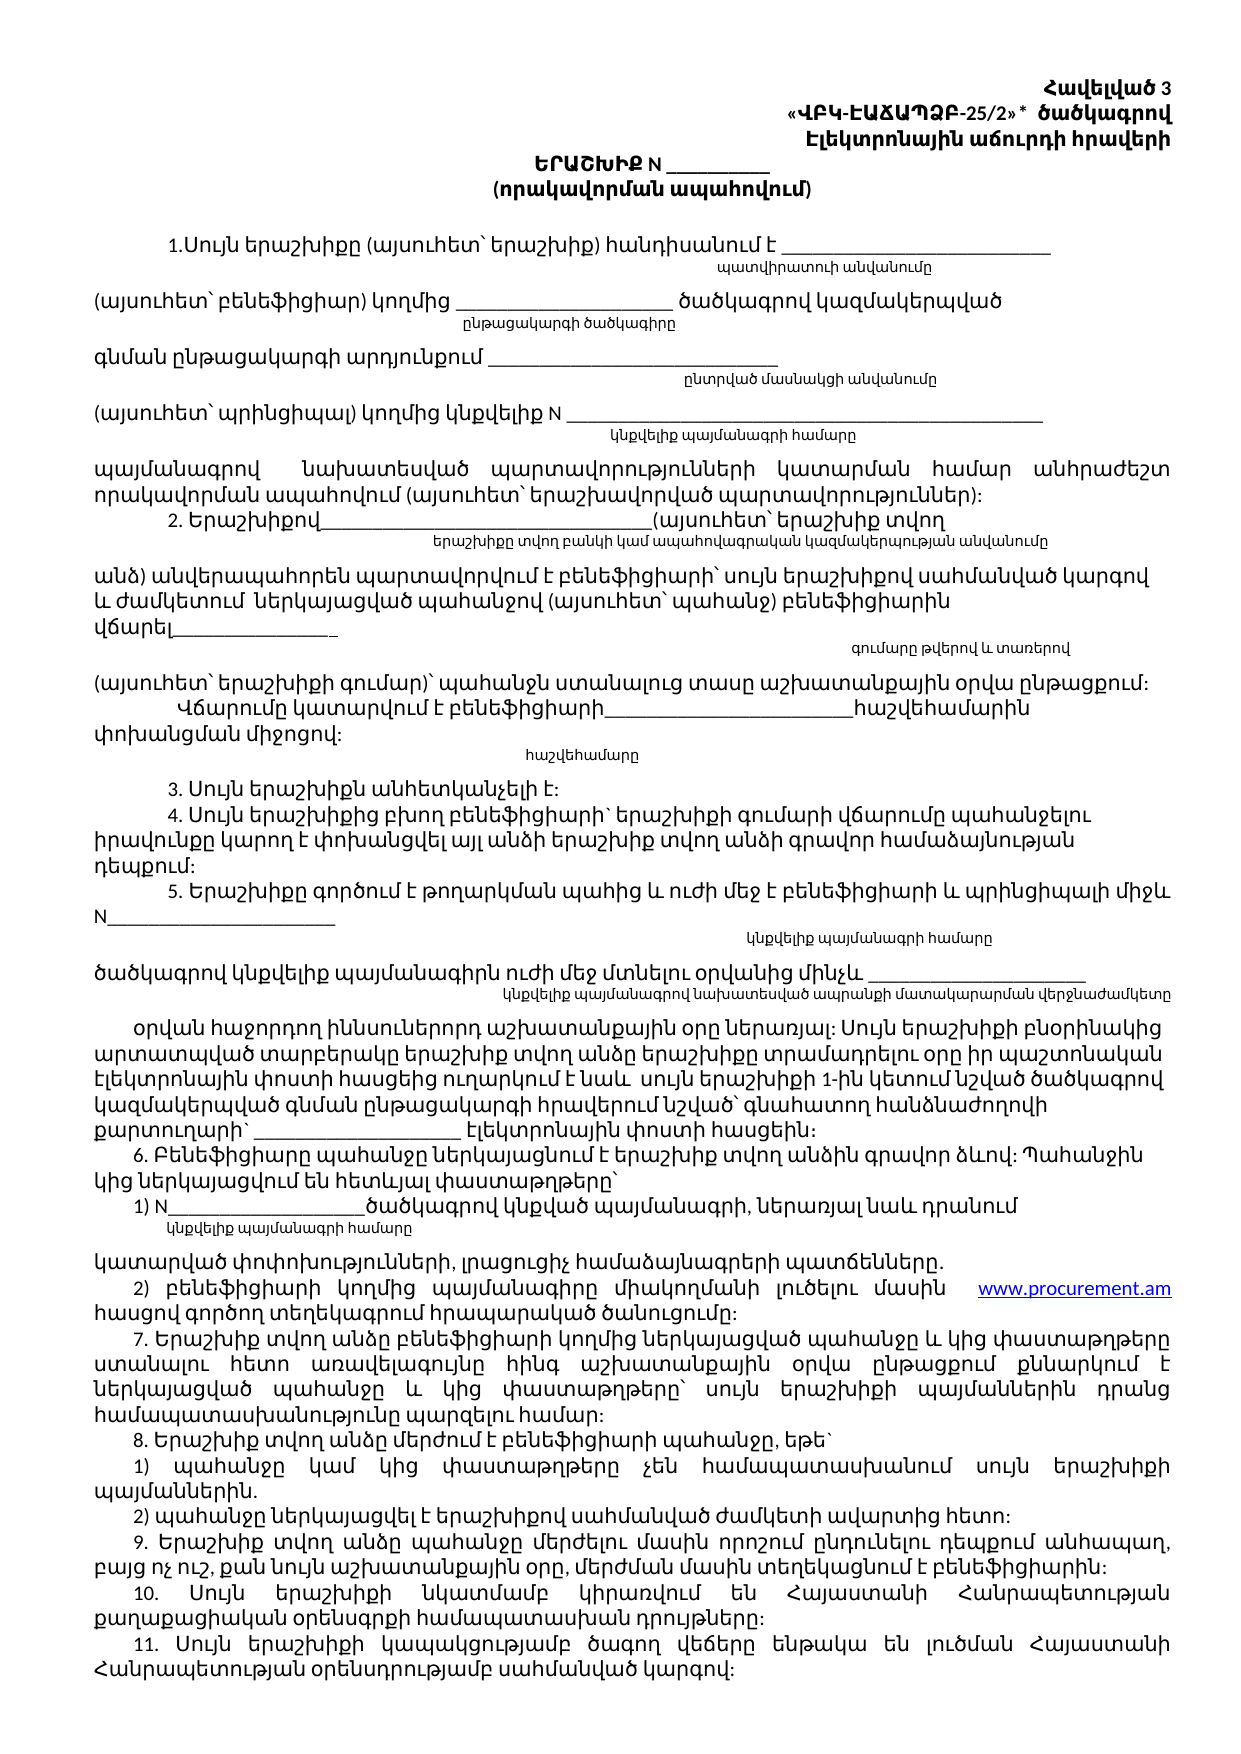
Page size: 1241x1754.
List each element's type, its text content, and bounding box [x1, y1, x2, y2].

text 7. Երաշխիք տվող անձը բենեֆիցիարի կողմից ներկայացված պահանջը և կից փաստաթղթերը ստանալու հետո առավելագույնը հինգ աշխատանքային օրվա ընթացքում քննարկում է ներկայացված պահանջը և կից փաստաթղթերը՝ սույն երաշխիքի պայմաններին դրանց համապատասխանությունը պարզելու համար: [94, 1326, 1171, 1427]
text ընտրված մասնակցի անվանումը [94, 370, 1171, 400]
text (այսուհետ՝ պրինցիպալ) կողմից կնքվելիք N ______________________________________________ [94, 400, 1171, 426]
text (այսուհետ՝ բենեֆիցիար) կողմից _____________________ ծածկագրով կազմակերպված [94, 288, 1171, 314]
text «ՎԲԿ-ԷԱՃԱՊՁԲ-25/2»* ծածկագրով [94, 100, 1171, 126]
text գումարը թվերով և տառերով [757, 639, 1171, 670]
text գնման ընթացակարգի արդյունքում ____________________________ [94, 344, 1171, 370]
text պայմանագրով նախատեսված պարտավորությունների կատարման համար անհրաժեշտ որակավորման ապահովում (այսուհետ՝ երաշխավորված պարտավորություններ): [94, 456, 1171, 507]
text Հավելված 3 [94, 75, 1171, 100]
text հաշվեհամարը [167, 746, 1171, 777]
text 1.Սույն երաշխիքը (այսուհետ՝ երաշխիք) հանդիսանում է __________________________ [94, 233, 1171, 258]
text (այսուհետ՝ երաշխիքի գումար)՝ պահանջն ստանալուց տասը աշխատանքային օրվա ընթացքում: [94, 670, 1171, 695]
text 10. Սույն երաշխիքի նկատմամբ կիրառվում են Հայաստանի Հանրապետության քաղաքացիական օրենսգրքի համապատասխան դրույթները: [94, 1580, 1171, 1631]
text (որակավորման ապահովում) [94, 177, 1171, 202]
text 4. Սույն երաշխիքից բխող բենեֆիցիարի` երաշխիքի գումարի վճարումը պահանջելու իրավունքը կարող է փոխանցվել այլ անձի երաշխիք տվող անձի գրավոր համաձայնության դեպքում: [94, 802, 1171, 878]
text կնքվելիք պայմանագրի համարը [94, 426, 1171, 456]
text երաշխիքը տվող բանկի կամ ապահովագրական կազմակերպության անվանումը [94, 533, 1171, 563]
text 8. Երաշխիք տվող անձը մերժում է բենեֆիցիարի պահանջը, եթե` [94, 1427, 1171, 1453]
text անձ) անվերապահորեն պարտավորվում է բենեֆիցիարի՝ սույն երաշխիքով սահմանված կարգով և ժամկետում ներկայացված պահանջով (այսուհետ՝ պահանջ) բենեֆիցիարին վճարել_______________ [94, 563, 1171, 639]
text 6. Բենեֆիցիարը պահանջը ներկայացնում է երաշխիք տվող անձին գրավոր ձևով: Պահանջին կից ներկայացվում են հետևյալ փաստաթղթերը՝ [94, 1143, 1171, 1193]
text կնքվելիք պայմանագրի համարը [610, 929, 1171, 960]
text կատարված փոփոխությունների, լրացուցիչ համաձայնագրերի պատճենները. [94, 1249, 1171, 1275]
text կնքվելիք պայմանագրի համարը [94, 1219, 1171, 1249]
text ԵՐԱՇԽԻՔ N __________ [94, 151, 1171, 177]
text 2. Երաշխիքով________________________________(այսուհետ՝ երաշխիք տվող [94, 507, 1171, 533]
text պատվիրատուի անվանումը [610, 258, 1171, 288]
text 2) բենեֆիցիարի կողմից պայմանագիրը միակողմանի լուծելու մասին www.procurement.am հասցով գործող տեղեկագրում հրապարակած ծանուցումը: [94, 1275, 1171, 1326]
text 1) պահանջը կամ կից փաստաթղթերը չեն համապատասխանում սույն երաշխիքի պայմաններին. [94, 1453, 1171, 1504]
text ընթացակարգի ծածկագիրը [94, 314, 1171, 344]
text Էլեկտրոնային աճուրդի հրավերի [94, 126, 1171, 151]
text 9. Երաշխիք տվող անձը պահանջը մերժելու մասին որոշում ընդունելու դեպքում անհապաղ, բայց ոչ ուշ, քան նույն աշխատանքային օրը, մերժման մասին տեղեկացնում է բենեֆիցիարին: [94, 1529, 1171, 1580]
text 11. Սույն երաշխիքի կապակցությամբ ծագող վեճերը ենթակա են լուծման Հայաստանի Հանրապետության օրենսդրությամբ սահմանված կարգով: [94, 1631, 1171, 1682]
text ծածկագրով կնքվելիք պայմանագիրն ուժի մեջ մտնելու օրվանից մինչև _____________________ [94, 960, 1171, 985]
text 3. Սույն երաշխիքն անհետկանչելի է: [94, 777, 1171, 802]
text 5. Երաշխիքը գործում է թողարկման պահից և ուժի մեջ է բենեֆիցիարի և պրինցիպալի միջև N______________________ [94, 878, 1171, 929]
text կնքվելիք պայմանագրով նախատեսված ապրանքի մատակարարման վերջնաժամկետը [94, 985, 1171, 1016]
text 1) N___________________ծածկագրով կնքված պայմանագրի, ներառյալ նաև դրանում [94, 1193, 1171, 1219]
text Վճարումը կատարվում է բենեֆիցիարի________________________հաշվեհամարին փոխանցման միջոցով: [94, 695, 1171, 746]
text 2) պահանջը ներկայացվել է երաշխիքով սահմանված ժամկետի ավարտից հետո: [94, 1504, 1171, 1529]
text օրվան հաջորդող իննսուներորդ աշխատանքային օրը ներառյալ: Սույն երաշխիքի բնօրինակից արտատպված տարբերակը երաշխիք տվող անձը երաշխիքը տրամադրելու օրը իր պաշտոնական էլեկտրոնային փոստի հասցեից ուղարկում է նաև սույն երաշխիքի 1-ին կետում նշված ծածկագրով կազմակերպված գնման ընթացակարգի հրավերում նշված՝ գնահատող հանձնաժողովի քարտուղարի` ____________________ էլեկտրոնային փոստի հասցեին։ [94, 1016, 1171, 1143]
